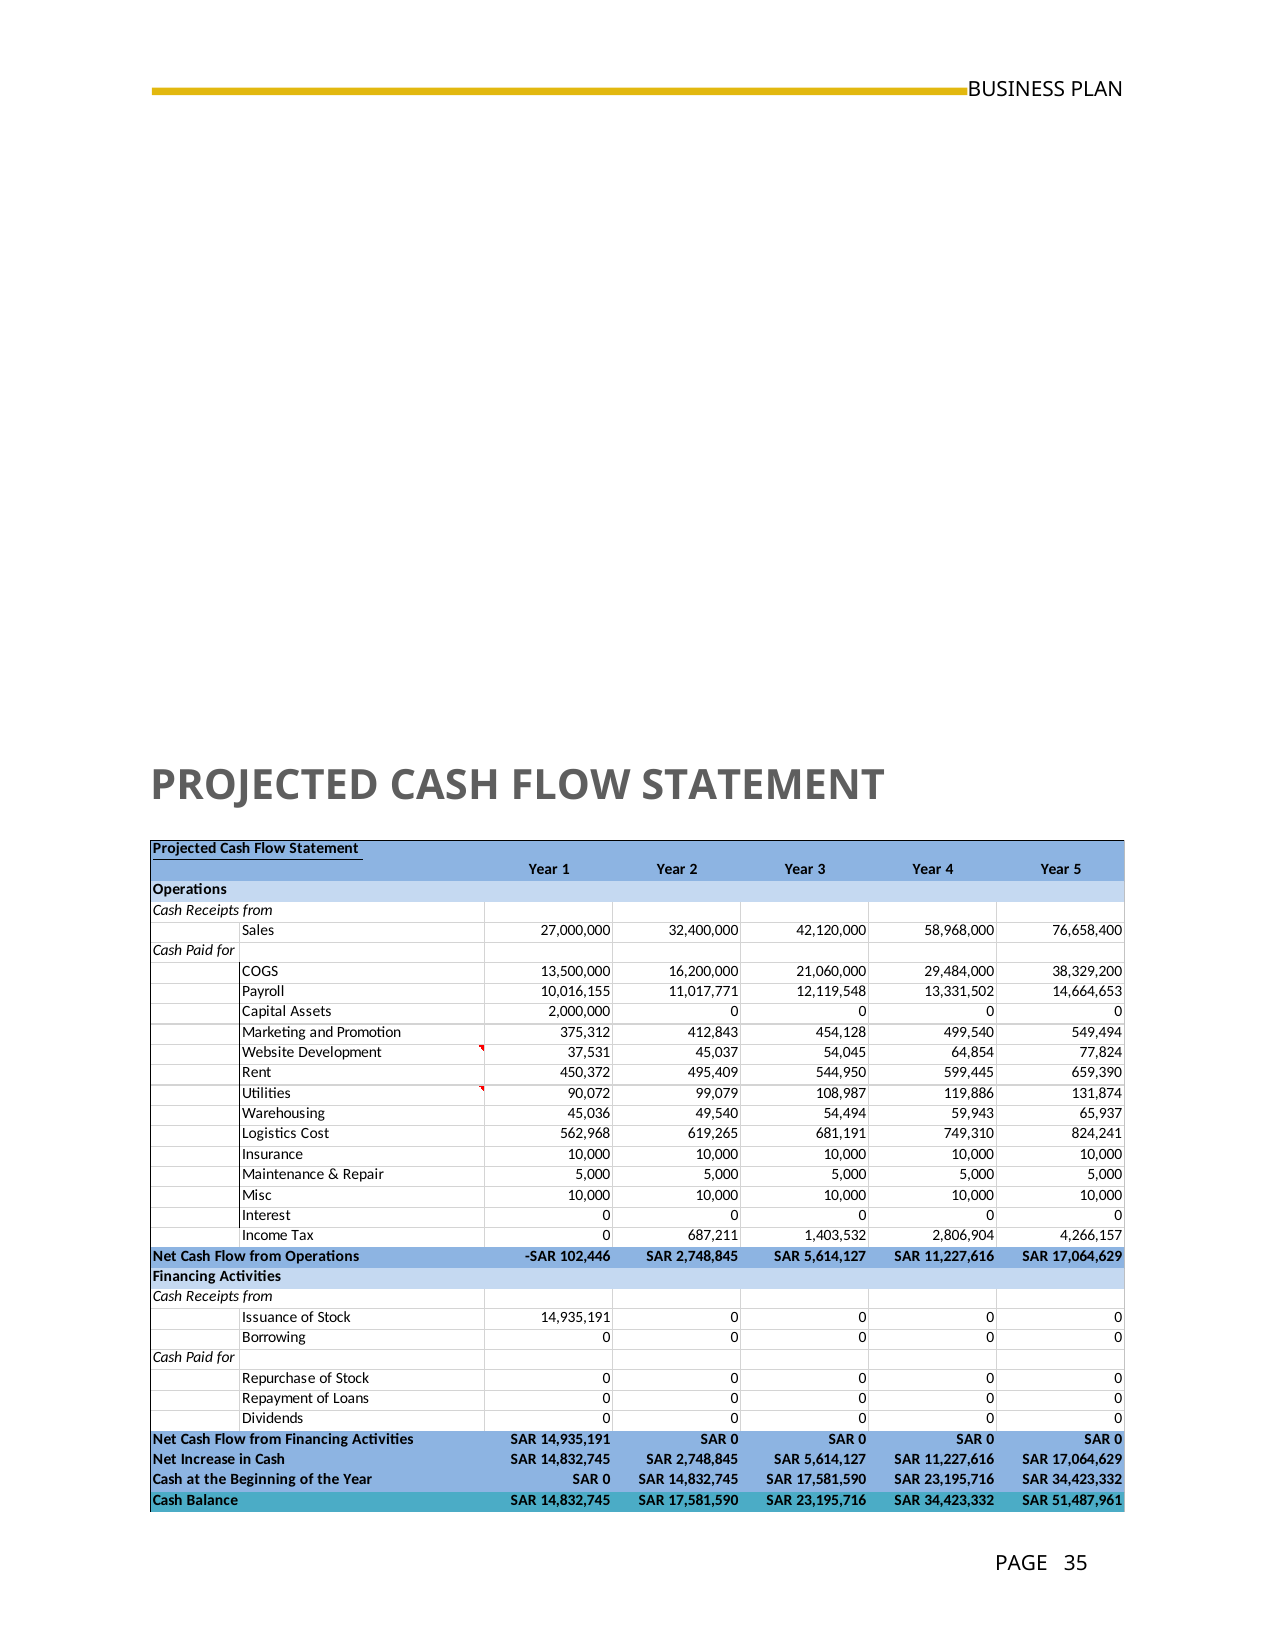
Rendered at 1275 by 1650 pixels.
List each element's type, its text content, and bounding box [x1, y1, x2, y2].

subtitle PROJECTED CASH FLOW STATEMENT [150, 755, 1125, 812]
